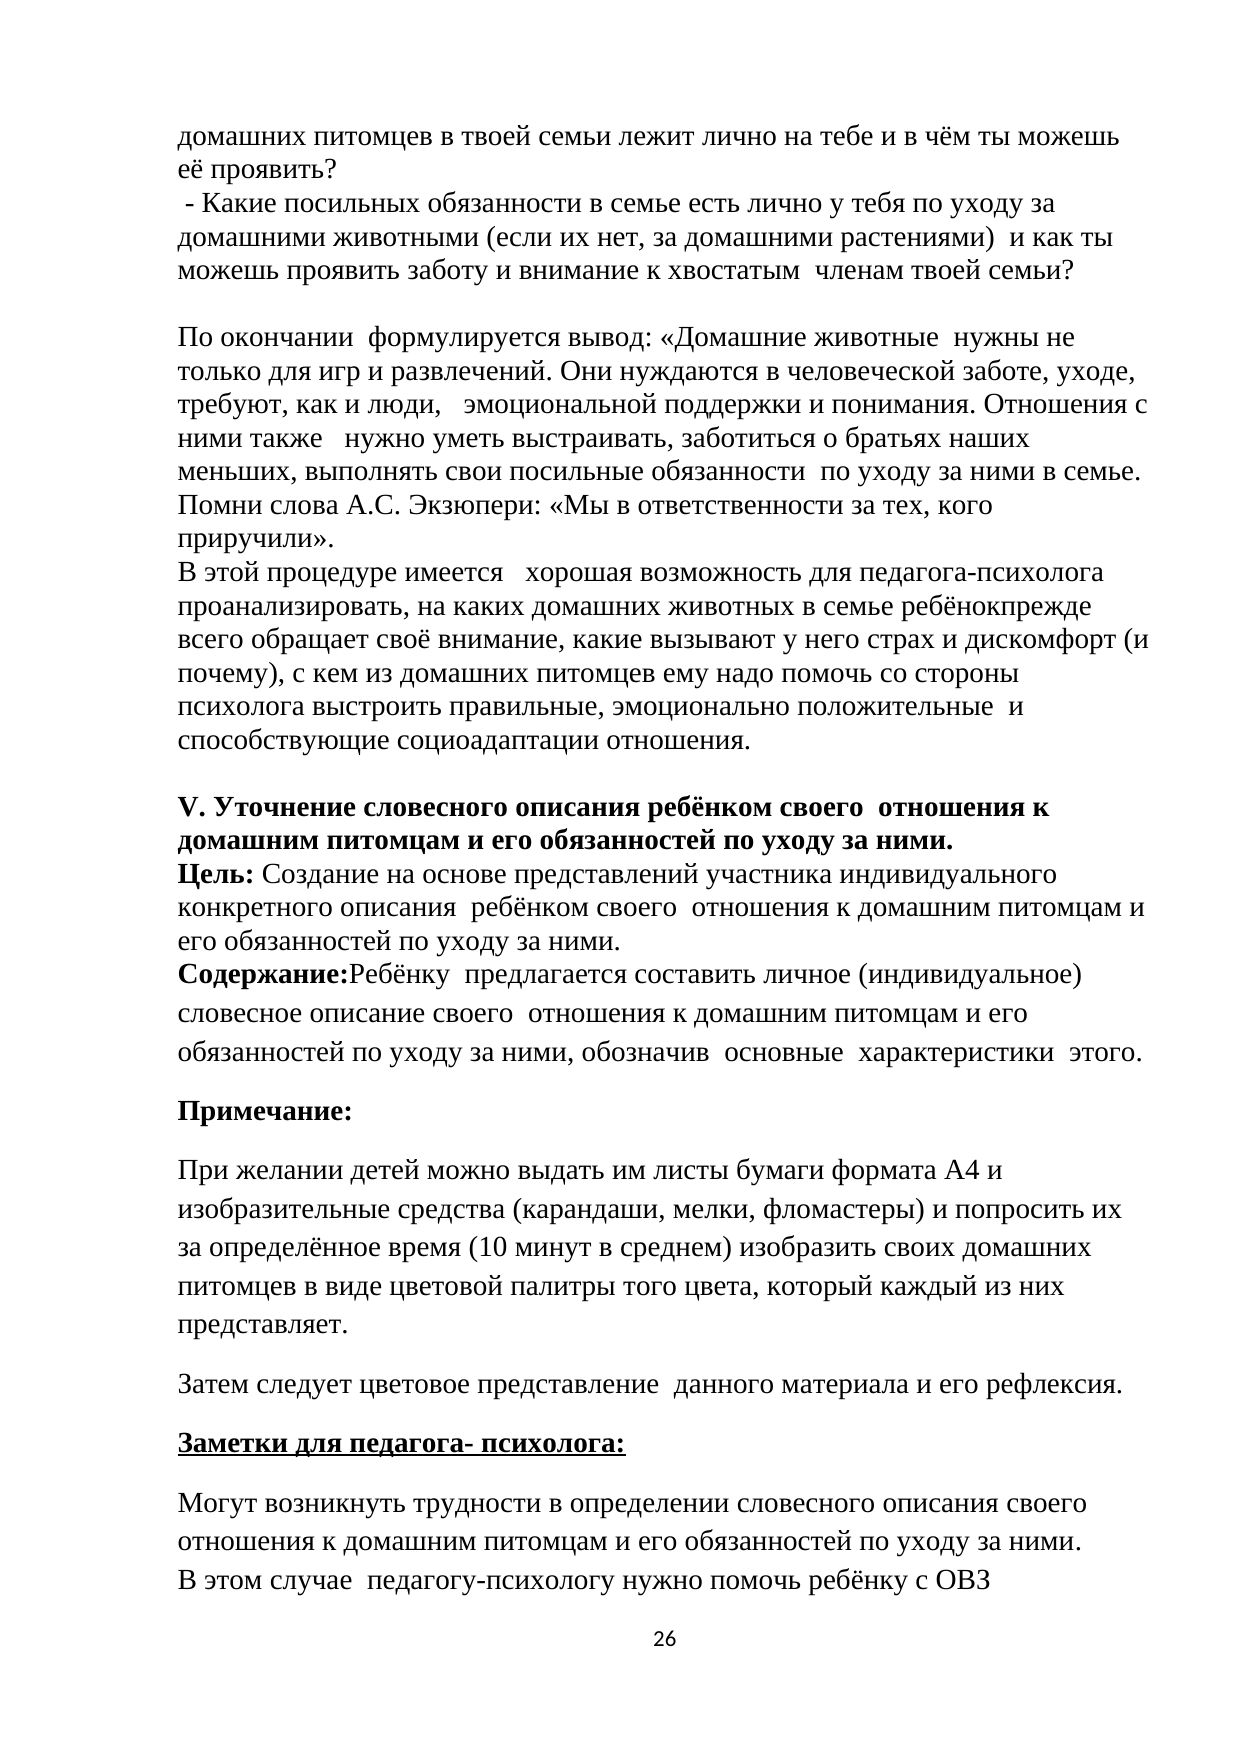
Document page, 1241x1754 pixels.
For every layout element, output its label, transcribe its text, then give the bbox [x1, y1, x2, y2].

list Цель: Создание на основе представлений участника индивидуального конкретного описания ребёнком своего отношения к домашним питомцам и его обязанностей по уходу за ними. [177, 856, 1152, 957]
text Содержание:Ребёнку предлагается составить личное (индивидуальное) словесное описание своего отношения к домашним питомцам и его обязанностей по уходу за ними, обозначив основные характеристики этого. [177, 957, 1152, 1067]
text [177, 118, 1152, 185]
text Затем следует цветовое представление данного материала и его рефлексия. [177, 1366, 1152, 1399]
list V. Уточнение словесного описания ребёнком своего отношения к домашним питомцам и его обязанностей по уходу за ними. [177, 789, 1152, 856]
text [177, 1485, 1152, 1595]
text Заметки для педагога- психолога: [177, 1425, 1152, 1459]
list В этой процедуре имеется хорошая возможность для педагога-психолога проанализировать, на каких домашних животных в семье ребёнокпрежде всего обращает своё внимание, какие вызывают у него страх и дискомфорт (и почему), с кем из домашних питомцев ему надо помочь со стороны психолога выстроить правильные, эмоционально положительные и способствующие социоадаптации отношения. [177, 554, 1152, 755]
text При желании детей можно выдать им листы бумаги формата А4 и изобразительные средства (карандаши, мелки, фломастеры) и попросить их за определённое время (10 минут в среднем) изобразить своих домашних питомцев в виде цветовой палитры того цвета, который каждый из них представляет. [177, 1152, 1152, 1340]
text - Какие посильных обязанности в семье есть лично у тебя по уходу за домашними животными (если их нет, за домашними растениями) и как ты можешь проявить заботу и внимание к хвостатым членам твоей семьи? [177, 185, 1152, 286]
text Примечание: [177, 1093, 1152, 1127]
list По окончании формулируется вывод: «Домашние животные нужны не только для игр и развлечений. Они нуждаются в человеческой заботе, уходе, требуют, как и люди, эмоциональной поддержки и понимания. Отношения с ними также нужно уметь выстраивать, заботиться о братьях наших меньших, выполнять свои посильные обязанности по уходу за ними в семье. Помни слова А.С. Экзюпери: «Мы в ответственности за тех, кого приручили». [177, 319, 1152, 554]
